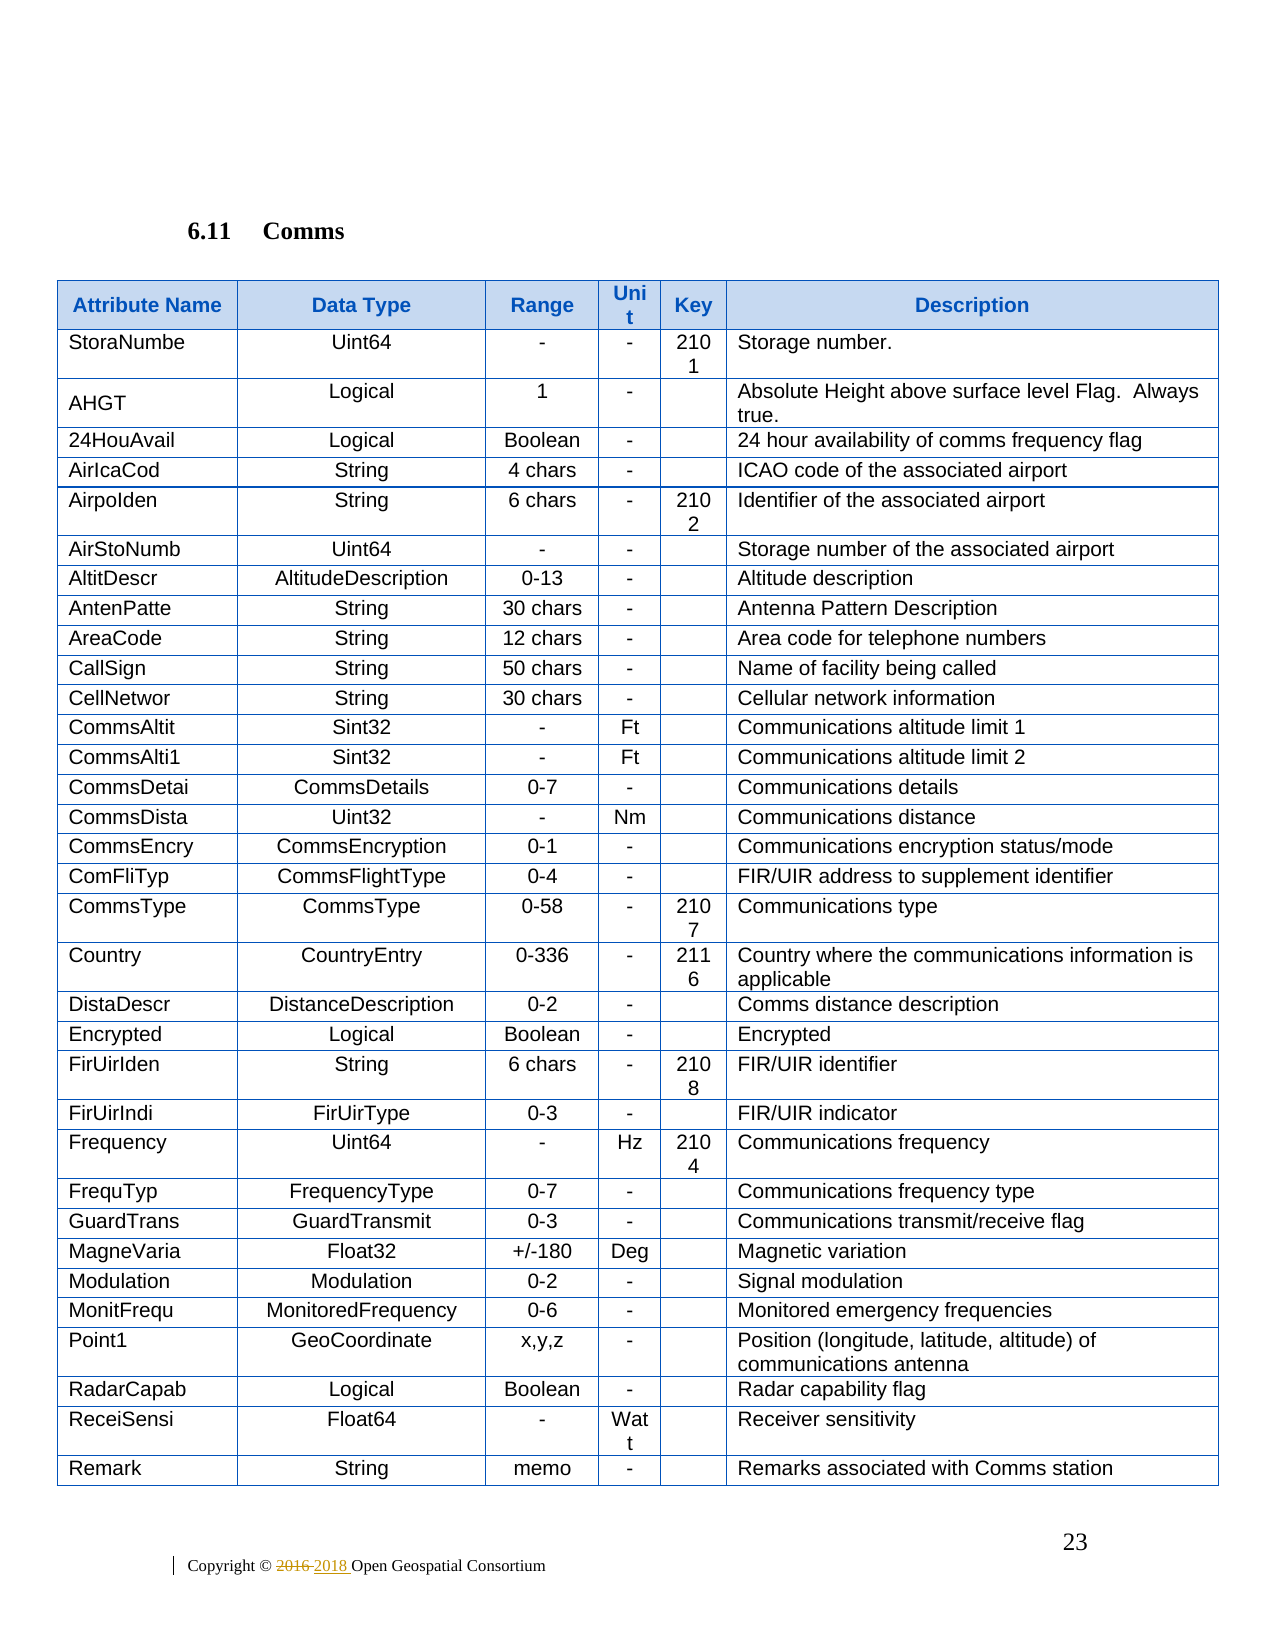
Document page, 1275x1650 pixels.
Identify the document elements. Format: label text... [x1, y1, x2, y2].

table_cell - [599, 596, 660, 625]
table_cell Boolean [486, 1022, 598, 1050]
table_cell Magnetic variation [727, 1239, 1218, 1267]
table_cell 0-3 [486, 1100, 598, 1129]
table_cell 50 chars [486, 656, 598, 684]
table_cell 2108 [661, 1051, 726, 1099]
table_cell Uint64 [238, 536, 485, 565]
table_cell 2116 [661, 943, 726, 991]
table_cell Position (longitude, latitude, altitude) of communications antenna [727, 1328, 1218, 1376]
table_cell MagneVaria [58, 1239, 237, 1267]
table_cell x,y,z [486, 1328, 598, 1376]
table_cell [661, 1456, 726, 1484]
table_cell [661, 626, 726, 654]
table_cell - [599, 1456, 660, 1484]
table_cell memo [486, 1456, 598, 1484]
table_cell Encrypted [727, 1022, 1218, 1050]
table_cell Storage number. [727, 330, 1218, 378]
table_cell - [599, 566, 660, 595]
table_cell CountryEntry [238, 943, 485, 991]
table_cell FIR/UIR indicator [727, 1100, 1218, 1129]
table_cell Name of facility being called [727, 656, 1218, 684]
table_cell [661, 1179, 726, 1208]
table_cell AreaCode [58, 626, 237, 654]
table_cell 6 chars [486, 488, 598, 535]
table_cell AltitudeDescription [238, 566, 485, 595]
table_cell CommsType [238, 894, 485, 942]
table_cell Uint64 [238, 1130, 485, 1178]
table_cell [661, 1407, 726, 1455]
table_cell 24HouAvail [58, 428, 237, 457]
table_cell StoraNumbe [58, 330, 237, 378]
table_cell [661, 379, 726, 427]
table_cell String [238, 1051, 485, 1099]
table_cell String [238, 458, 485, 486]
table_cell Encrypted [58, 1022, 237, 1050]
table_cell Deg [599, 1239, 660, 1267]
table_cell [661, 1209, 726, 1238]
table_cell - [599, 685, 660, 714]
table_cell - [486, 745, 598, 774]
table_cell CommsEncry [58, 834, 237, 863]
table_cell Antenna Pattern Description [727, 596, 1218, 625]
table_cell [661, 775, 726, 803]
table_cell Remark [58, 1456, 237, 1484]
table_cell Absolute Height above surface level Flag. Always true. [727, 379, 1218, 427]
table_cell 12 chars [486, 626, 598, 654]
table_cell Storage number of the associated airport [727, 536, 1218, 565]
table_cell DistanceDescription [238, 992, 485, 1021]
table_cell Radar capability flag [727, 1377, 1218, 1406]
table_cell - [599, 1298, 660, 1327]
subtitle Comms [187, 216, 1087, 245]
table_cell - [599, 428, 660, 457]
table_cell 2101 [661, 330, 726, 378]
table_cell Country where the communications information is applicable [727, 943, 1218, 991]
table_cell Remarks associated with Comms station [727, 1456, 1218, 1484]
table_cell Country [58, 943, 237, 991]
table_cell - [599, 488, 660, 535]
table_cell [661, 536, 726, 565]
table_cell - [599, 1051, 660, 1099]
table_cell +/-180 [486, 1239, 598, 1267]
table_cell 0-13 [486, 566, 598, 595]
table_cell Altitude description [727, 566, 1218, 595]
table_cell - [599, 992, 660, 1021]
table_cell FirUirIndi [58, 1100, 237, 1129]
table_cell AirIcaCod [58, 458, 237, 486]
table_cell CommsFlightType [238, 864, 485, 893]
table_cell Logical [238, 1022, 485, 1050]
table_cell 0-4 [486, 864, 598, 893]
table_cell Signal modulation [727, 1269, 1218, 1297]
table_cell [661, 992, 726, 1021]
table_cell [661, 685, 726, 714]
table_cell - [599, 1022, 660, 1050]
table_cell DistaDescr [58, 992, 237, 1021]
table_cell MonitFrequ [58, 1298, 237, 1327]
table_cell 6 chars [486, 1051, 598, 1099]
table_cell - [599, 1100, 660, 1129]
table_cell FirUirIden [58, 1051, 237, 1099]
table_cell RadarCapab [58, 1377, 237, 1406]
table_cell Logical [238, 1377, 485, 1406]
table_cell 0-58 [486, 894, 598, 942]
table_cell Sint32 [238, 745, 485, 774]
table_cell [661, 1100, 726, 1129]
table_cell Identifier of the associated airport [727, 488, 1218, 535]
table_cell CommsType [58, 894, 237, 942]
table_cell Monitored emergency frequencies [727, 1298, 1218, 1327]
table_cell - [599, 775, 660, 803]
table_cell Ft [599, 715, 660, 744]
table_cell CommsDetails [238, 775, 485, 803]
table_cell CommsEncryption [238, 834, 485, 863]
table_cell String [238, 685, 485, 714]
table_cell - [599, 864, 660, 893]
table_cell Logical [238, 379, 485, 427]
table_cell 0-336 [486, 943, 598, 991]
table_cell GeoCoordinate [238, 1328, 485, 1376]
table_cell String [238, 656, 485, 684]
table_cell [661, 458, 726, 486]
table_cell [661, 566, 726, 595]
table_cell Communications encryption status/mode [727, 834, 1218, 863]
table_cell [661, 1328, 726, 1376]
table_cell 0-7 [486, 1179, 598, 1208]
table_cell [661, 1239, 726, 1267]
table_cell Float64 [238, 1407, 485, 1455]
table_header Data Type [238, 281, 485, 329]
table_cell 2107 [661, 894, 726, 942]
table_cell - [486, 805, 598, 833]
table_cell ReceiSensi [58, 1407, 237, 1455]
table_cell - [599, 536, 660, 565]
table_cell 0-2 [486, 1269, 598, 1297]
table_cell GuardTransmit [238, 1209, 485, 1238]
table_cell [661, 1022, 726, 1050]
table_cell 1 [486, 379, 598, 427]
table_cell [661, 656, 726, 684]
table_cell - [486, 536, 598, 565]
table_cell Communications altitude limit 1 [727, 715, 1218, 744]
table_cell - [599, 1179, 660, 1208]
table_cell FrequencyType [238, 1179, 485, 1208]
table_cell 0-3 [486, 1209, 598, 1238]
table_cell [661, 864, 726, 893]
table_cell MonitoredFrequency [238, 1298, 485, 1327]
table_cell CommsDista [58, 805, 237, 833]
table_cell [661, 1269, 726, 1297]
table_header Unit [599, 281, 660, 329]
table_cell 4 chars [486, 458, 598, 486]
table_cell - [599, 943, 660, 991]
table_cell 24 hour availability of comms frequency flag [727, 428, 1218, 457]
table_cell [661, 745, 726, 774]
table_cell Cellular network information [727, 685, 1218, 714]
table_cell FrequTyp [58, 1179, 237, 1208]
table_cell [661, 596, 726, 625]
table_cell AHGT [58, 379, 237, 427]
table_cell [661, 805, 726, 833]
table_cell Boolean [486, 428, 598, 457]
table_cell - [599, 379, 660, 427]
table_cell 2102 [661, 488, 726, 535]
table_cell CallSign [58, 656, 237, 684]
table_cell Comms distance description [727, 992, 1218, 1021]
table_cell - [599, 458, 660, 486]
table_cell AltitDescr [58, 566, 237, 595]
table_cell Nm [599, 805, 660, 833]
table_cell Receiver sensitivity [727, 1407, 1218, 1455]
table_cell CommsAlti1 [58, 745, 237, 774]
table_header Description [727, 281, 1218, 329]
table_cell Frequency [58, 1130, 237, 1178]
table_cell GuardTrans [58, 1209, 237, 1238]
table_cell String [238, 596, 485, 625]
table_cell - [486, 715, 598, 744]
table_cell Communications type [727, 894, 1218, 942]
table_cell 2104 [661, 1130, 726, 1178]
table_cell 0-7 [486, 775, 598, 803]
table_cell Sint32 [238, 715, 485, 744]
table_header Attribute Name [58, 281, 237, 329]
table_cell - [599, 330, 660, 378]
table_cell 0-1 [486, 834, 598, 863]
table_cell Point1 [58, 1328, 237, 1376]
table_cell [661, 715, 726, 744]
table_cell - [486, 1130, 598, 1178]
table_cell 30 chars [486, 596, 598, 625]
table_cell String [238, 626, 485, 654]
table_cell AirpoIden [58, 488, 237, 535]
table_cell - [486, 330, 598, 378]
table_cell ComFliTyp [58, 864, 237, 893]
table_cell Area code for telephone numbers [727, 626, 1218, 654]
table_cell [661, 1377, 726, 1406]
table_cell 0-2 [486, 992, 598, 1021]
table_cell Float32 [238, 1239, 485, 1267]
table_cell - [599, 1377, 660, 1406]
table_cell - [599, 1269, 660, 1297]
table_cell 30 chars [486, 685, 598, 714]
table_cell FirUirType [238, 1100, 485, 1129]
table_cell Communications altitude limit 2 [727, 745, 1218, 774]
table_cell Uint64 [238, 330, 485, 378]
table_header Range [486, 281, 598, 329]
table_cell Communications frequency type [727, 1179, 1218, 1208]
table_cell Uint32 [238, 805, 485, 833]
table_cell Communications transmit/receive flag [727, 1209, 1218, 1238]
table_cell CommsDetai [58, 775, 237, 803]
table_cell - [599, 656, 660, 684]
table_cell String [238, 488, 485, 535]
table_cell Communications frequency [727, 1130, 1218, 1178]
table_cell - [486, 1407, 598, 1455]
table_cell String [238, 1456, 485, 1484]
table_cell Communications details [727, 775, 1218, 803]
table_cell FIR/UIR address to supplement identifier [727, 864, 1218, 893]
table_cell - [599, 626, 660, 654]
table_cell - [599, 1209, 660, 1238]
table_cell - [599, 894, 660, 942]
table_cell Boolean [486, 1377, 598, 1406]
table_cell AntenPatte [58, 596, 237, 625]
table_cell - [599, 834, 660, 863]
table_cell Hz [599, 1130, 660, 1178]
table_cell Ft [599, 745, 660, 774]
table_cell - [599, 1328, 660, 1376]
table_cell [661, 1298, 726, 1327]
table_cell [661, 834, 726, 863]
table_cell AirStoNumb [58, 536, 237, 565]
table_cell Logical [238, 428, 485, 457]
table_header Key [661, 281, 726, 329]
table_cell FIR/UIR identifier [727, 1051, 1218, 1099]
table_cell 0-6 [486, 1298, 598, 1327]
table_cell Modulation [238, 1269, 485, 1297]
table_cell CellNetwor [58, 685, 237, 714]
table_cell ICAO code of the associated airport [727, 458, 1218, 486]
table_cell Modulation [58, 1269, 237, 1297]
table_cell [661, 428, 726, 457]
table_cell Communications distance [727, 805, 1218, 833]
table_cell Watt [599, 1407, 660, 1455]
table_cell CommsAltit [58, 715, 237, 744]
